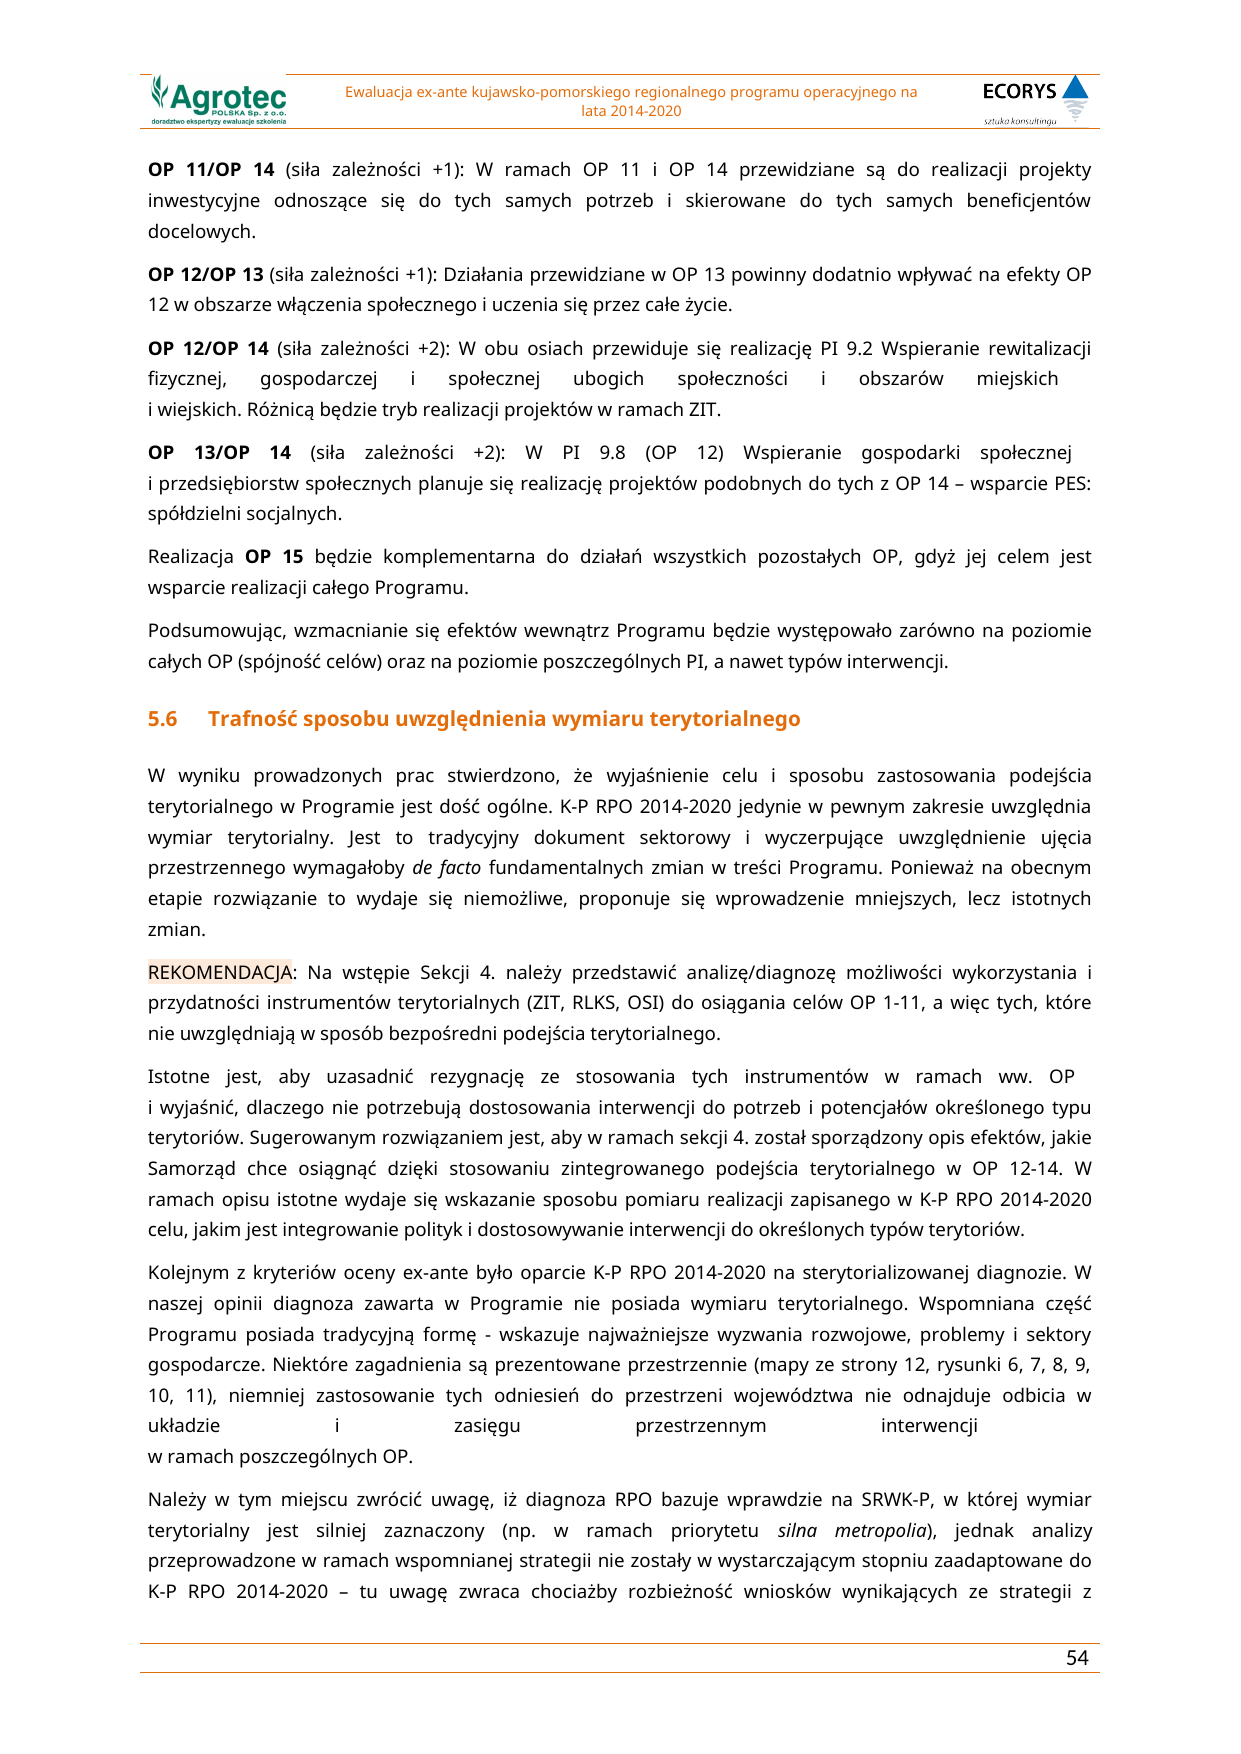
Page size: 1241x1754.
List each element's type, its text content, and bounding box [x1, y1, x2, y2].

subtitle Trafność sposobu uwzględnienia wymiaru terytorialnego [148, 704, 1093, 732]
text OP 13/OP 14 (siła zależności +2): W PI 9.8 (OP 12) Wspieranie gospodarki społecznej i przedsiębiorstw społecznych planuje się realizację projektów podobnych do tych z OP 14 – wsparcie PES: spółdzielni socjalnych. [148, 439, 1093, 526]
text Podsumowując, wzmacnianie się efektów wewnątrz Programu będzie występowało zarówno na poziomie całych OP (spójność celów) oraz na poziomie poszczególnych PI, a nawet typów interwencji. [148, 617, 1093, 673]
text W wyniku prowadzonych prac stwierdzono, że wyjaśnienie celu i sposobu zastosowania podejścia terytorialnego w Programie jest dość ogólne. K-P RPO 2014-2020 jedynie w pewnym zakresie uwzględnia wymiar terytorialny. Jest to tradycyjny dokument sektorowy i wyczerpujące uwzględnienie ujęcia przestrzennego wymagałoby de facto fundamentalnych zmian w treści Programu. Ponieważ na obecnym etapie rozwiązanie to wydaje się niemożliwe, proponuje się wprowadzenie mniejszych, lecz istotnych zmian. [148, 763, 1093, 941]
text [148, 1486, 1093, 1604]
text Realizacja OP 15 będzie komplementarna do działań wszystkich pozostałych OP, gdyż jej celem jest wsparcie realizacji całego Programu. [148, 544, 1093, 600]
text OP 12/OP 14 (siła zależności +2): W obu osiach przewiduje się realizację PI 9.2 Wspieranie rewitalizacji fizycznej, gospodarczej i społecznej ubogich społeczności i obszarów miejskich i wiejskich. Różnicą będzie tryb realizacji projektów w ramach ZIT. [148, 335, 1093, 422]
text OP 12/OP 13 (siła zależności +1): Działania przewidziane w OP 13 powinny dodatnio wpływać na efekty OP 12 w obszarze włączenia społecznego i uczenia się przez całe życie. [148, 261, 1093, 317]
text Kolejnym z kryteriów oceny ex-ante było oparcie K-P RPO 2014-2020 na sterytorializowanej diagnozie. W naszej opinii diagnoza zawarta w Programie nie posiada wymiaru terytorialnego. Wspomniana część Programu posiada tradycyjną formę - wskazuje najważniejsze wyzwania rozwojowe, problemy i sektory gospodarcze. Niektóre zagadnienia są prezentowane przestrzennie (mapy ze strony 12, rysunki 6, 7, 8, 9, 10, 11), niemniej zastosowanie tych odniesień do przestrzeni województwa nie odnajduje odbicia w układzie i zasięgu przestrzennym interwencji w ramach poszczególnych OP. [148, 1259, 1093, 1469]
text REKOMENDACJA: Na wstępie Sekcji 4. należy przedstawić analizę/diagnozę możliwości wykorzystania i przydatności instrumentów terytorialnych (ZIT, RLKS, OSI) do osiągania celów OP 1-11, a więc tych, które nie uwzględniają w sposób bezpośredni podejścia terytorialnego. [148, 959, 1093, 1046]
picture [984, 74, 1089, 128]
text OP 11/OP 14 (siła zależności +1): W ramach OP 11 i OP 14 przewidziane są do realizacji projekty inwestycyjne odnoszące się do tych samych potrzeb i skierowane do tych samych beneficjentów docelowych. [148, 157, 1093, 243]
text Istotne jest, aby uzasadnić rezygnację ze stosowania tych instrumentów w ramach ww. OP i wyjaśnić, dlaczego nie potrzebują dostosowania interwencji do potrzeb i potencjałów określonego typu terytoriów. Sugerowanym rozwiązaniem jest, aby w ramach sekcji 4. został sporządzony opis efektów, jakie Samorząd chce osiągnąć dzięki stosowaniu zintegrowanego podejścia terytorialnego w OP 12-14. W ramach opisu istotne wydaje się wskazanie sposobu pomiaru realizacji zapisanego w K-P RPO 2014-2020 celu, jakim jest integrowanie polityk i dostosowywanie interwencji do określonych typów terytoriów. [148, 1063, 1093, 1242]
picture [151, 74, 286, 125]
